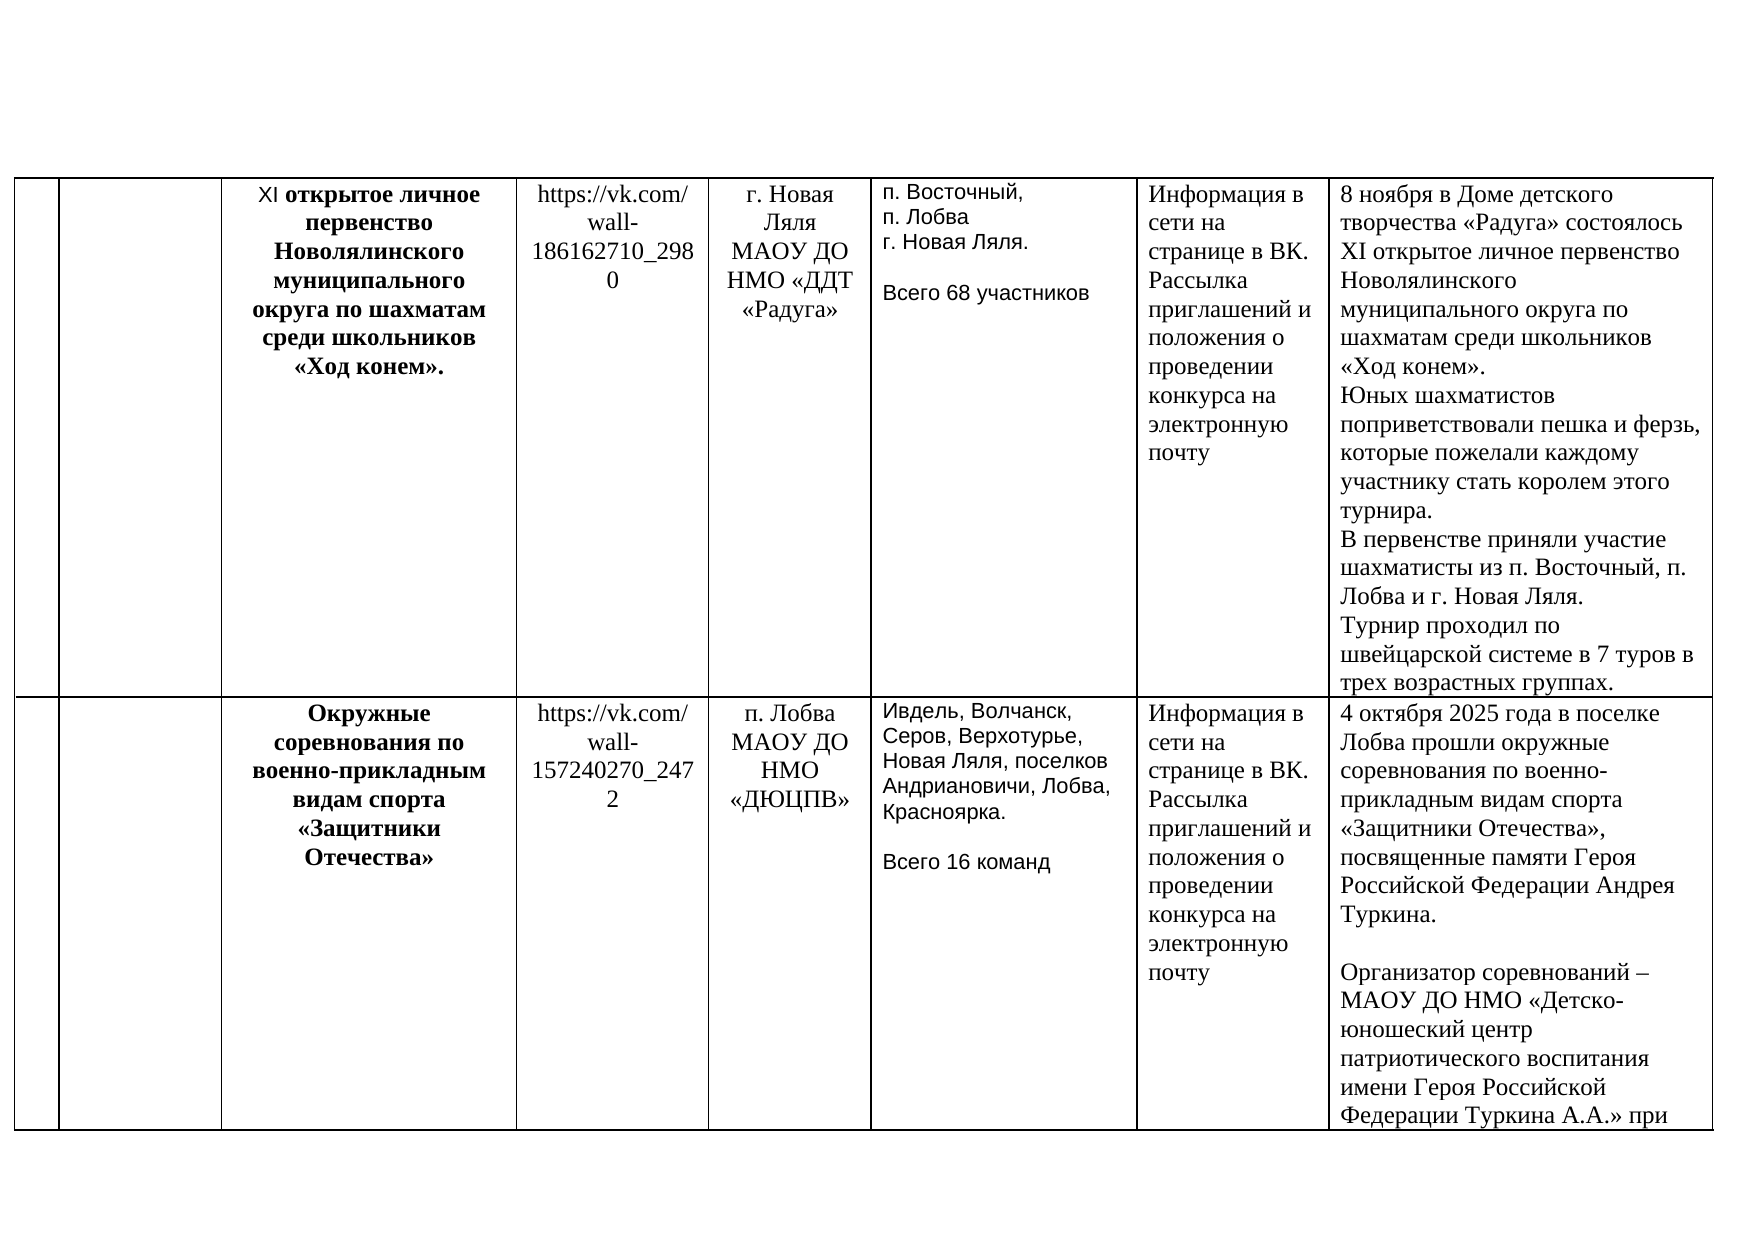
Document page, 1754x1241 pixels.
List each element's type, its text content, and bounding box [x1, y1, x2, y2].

table_cell г. Новая Ляля МАОУ ДО НМО «ДДТ «Радуга» [709, 179, 870, 696]
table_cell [1138, 698, 1328, 1129]
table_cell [1330, 698, 1712, 1129]
table_cell [15, 179, 58, 696]
table_cell XI открытое личное первенство Новолялинского муниципального округа по шахматам среди школьников «Ход конем». [222, 179, 516, 696]
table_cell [517, 698, 708, 1129]
table_cell 8 ноября в Доме детского творчества «Радуга» состоялось XI открытое личное первенство Новолялинского муниципального округа по шахматам среди школьников «Ход конем». Юных шахматистов поприветствовали пешка и ферзь, которые пожелали каждому участнику стать королем этого турнира. В первенстве приняли участие шахматисты из п. Восточный, п. Лобва и г. Новая Ляля. Турнир проходил по швейцарской системе в 7 туров в трех возрастных группах. [1330, 179, 1712, 696]
table_cell [15, 697, 58, 1129]
table_cell [60, 698, 221, 1129]
table_cell п. Восточный, п. Лобва г. Новая Ляля. Всего 68 участников [872, 179, 1136, 696]
table_cell [60, 179, 221, 696]
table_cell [222, 698, 516, 1129]
table_cell https://vk.com/wall-186162710_2980 [517, 179, 708, 696]
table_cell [1138, 179, 1328, 696]
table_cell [872, 698, 1136, 1129]
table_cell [709, 698, 870, 1129]
